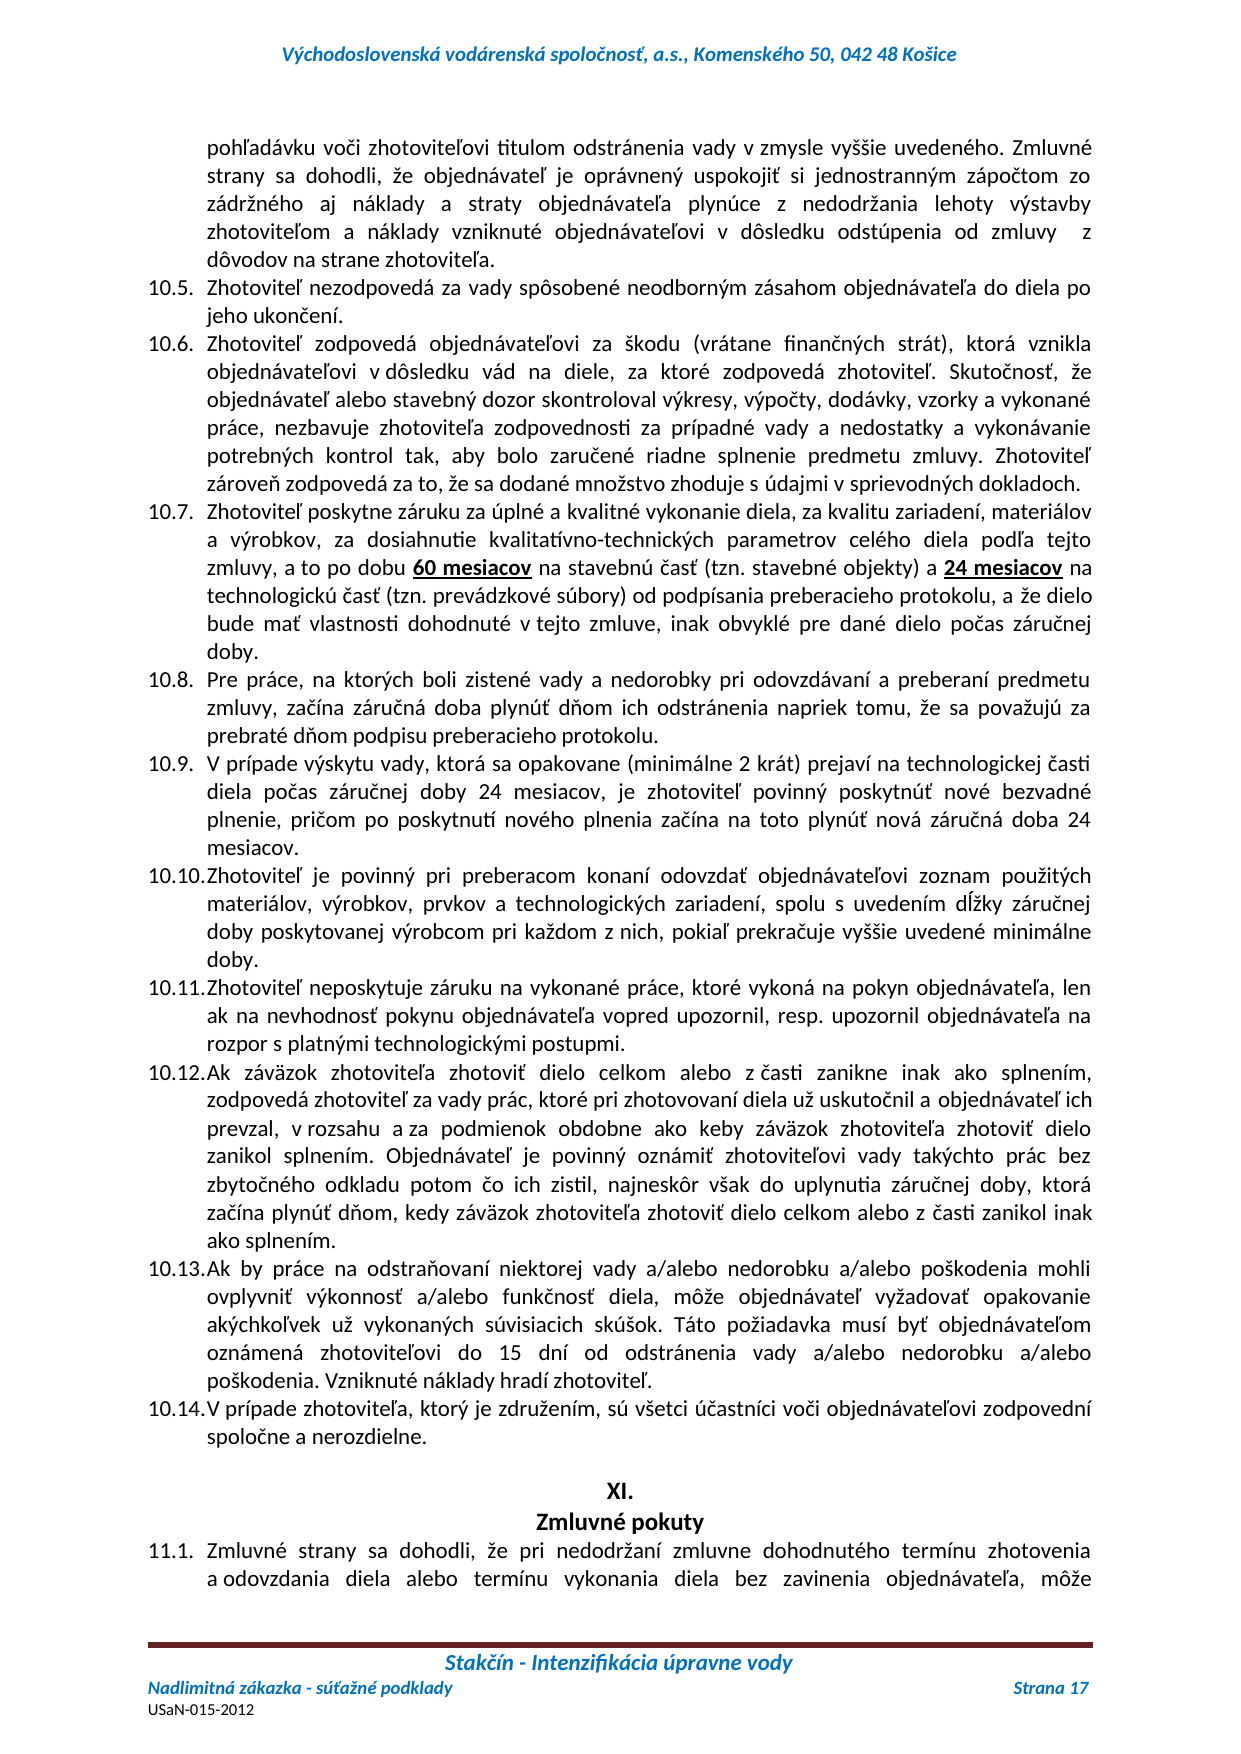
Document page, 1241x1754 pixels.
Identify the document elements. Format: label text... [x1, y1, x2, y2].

list Zhotoviteľ je povinný pri preberacom konaní odovzdať objednávateľovi zoznam použitých materiálov, výrobkov, prvkov a technologických zariadení, spolu s uvedením dĺžky záručnej doby poskytovanej výrobcom pri každom z nich, pokiaľ prekračuje vyššie uvedené minimálne doby. [148, 861, 1093, 973]
text XI. [148, 1475, 1093, 1506]
list Zhotoviteľ nezodpovedá za vady spôsobené neodborným zásahom objednávateľa do diela po jeho ukončení. [148, 273, 1093, 329]
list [148, 133, 1093, 273]
list V prípade zhotoviteľa, ktorý je združením, sú všetci účastníci voči objednávateľovi zodpovední spoločne a nerozdielne. [148, 1394, 1093, 1450]
text Zmluvné pokuty [148, 1506, 1093, 1536]
list V prípade výskytu vady, ktorá sa opakovane (minimálne 2 krát) prejaví na technologickej časti diela počas záručnej doby 24 mesiacov, je zhotoviteľ povinný poskytnúť nové bezvadné plnenie, pričom po poskytnutí nového plnenia začína na toto plynúť nová záručná doba 24 mesiacov. [148, 749, 1093, 861]
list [148, 1536, 1093, 1592]
list Zhotoviteľ zodpovedá objednávateľovi za škodu (vrátane finančných strát), ktorá vznikla objednávateľovi v dôsledku vád na diele, za ktoré zodpovedá zhotoviteľ. Skutočnosť, že objednávateľ alebo stavebný dozor skontroloval výkresy, výpočty, dodávky, vzorky a vykonané práce, nezbavuje zhotoviteľa zodpovednosti za prípadné vady a nedostatky a vykonávanie potrebných kontrol tak, aby bolo zaručené riadne splnenie predmetu zmluvy. Zhotoviteľ zároveň zodpovedá za to, že sa dodané množstvo zhoduje s údajmi v sprievodných dokladoch. [148, 329, 1093, 497]
list Ak by práce na odstraňovaní niektorej vady a/alebo nedorobku a/alebo poškodenia mohli ovplyvniť výkonnosť a/alebo funkčnosť diela, môže objednávateľ vyžadovať opakovanie akýchkoľvek už vykonaných súvisiacich skúšok. Táto požiadavka musí byť objednávateľom oznámená zhotoviteľovi do 15 dní od odstránenia vady a/alebo nedorobku a/alebo poškodenia. Vzniknuté náklady hradí zhotoviteľ. [148, 1254, 1093, 1394]
list Pre práce, na ktorých boli zistené vady a nedorobky pri odovzdávaní a preberaní predmetu zmluvy, začína záručná doba plynúť dňom ich odstránenia napriek tomu, že sa považujú za prebraté dňom podpisu preberacieho protokolu. [148, 665, 1093, 749]
list Zhotoviteľ poskytne záruku za úplné a kvalitné vykonanie diela, za kvalitu zariadení, materiálov a výrobkov, za dosiahnutie kvalitatívno-technických parametrov celého diela podľa tejto zmluvy, a to po dobu 60 mesiacov na stavebnú časť (tzn. stavebné objekty) a 24 mesiacov na technologickú časť (tzn. prevádzkové súbory) od podpísania preberacieho protokolu, a že dielo bude mať vlastnosti dohodnuté v tejto zmluve, inak obvyklé pre dané dielo počas záručnej doby. [148, 497, 1093, 665]
list Zhotoviteľ neposkytuje záruku na vykonané práce, ktoré vykoná na pokyn objednávateľa, len ak na nevhodnosť pokynu objednávateľa vopred upozornil, resp. upozornil objednávateľa na rozpor s platnými technologickými postupmi. [148, 973, 1093, 1058]
list Ak záväzok zhotoviteľa zhotoviť dielo celkom alebo z časti zanikne inak ako splnením, zodpovedá zhotoviteľ za vady prác, ktoré pri zhotovovaní diela už uskutočnil a objednávateľ ich prevzal, v rozsahu a za podmienok obdobne ako keby záväzok zhotoviteľa zhotoviť dielo zanikol splnením. Objednávateľ je povinný oznámiť zhotoviteľovi vady takýchto prác bez zbytočného odkladu potom čo ich zistil, najneskôr však do uplynutia záručnej doby, ktorá začína plynúť dňom, kedy záväzok zhotoviteľa zhotoviť dielo celkom alebo z časti zanikol inak ako splnením. [148, 1058, 1093, 1254]
